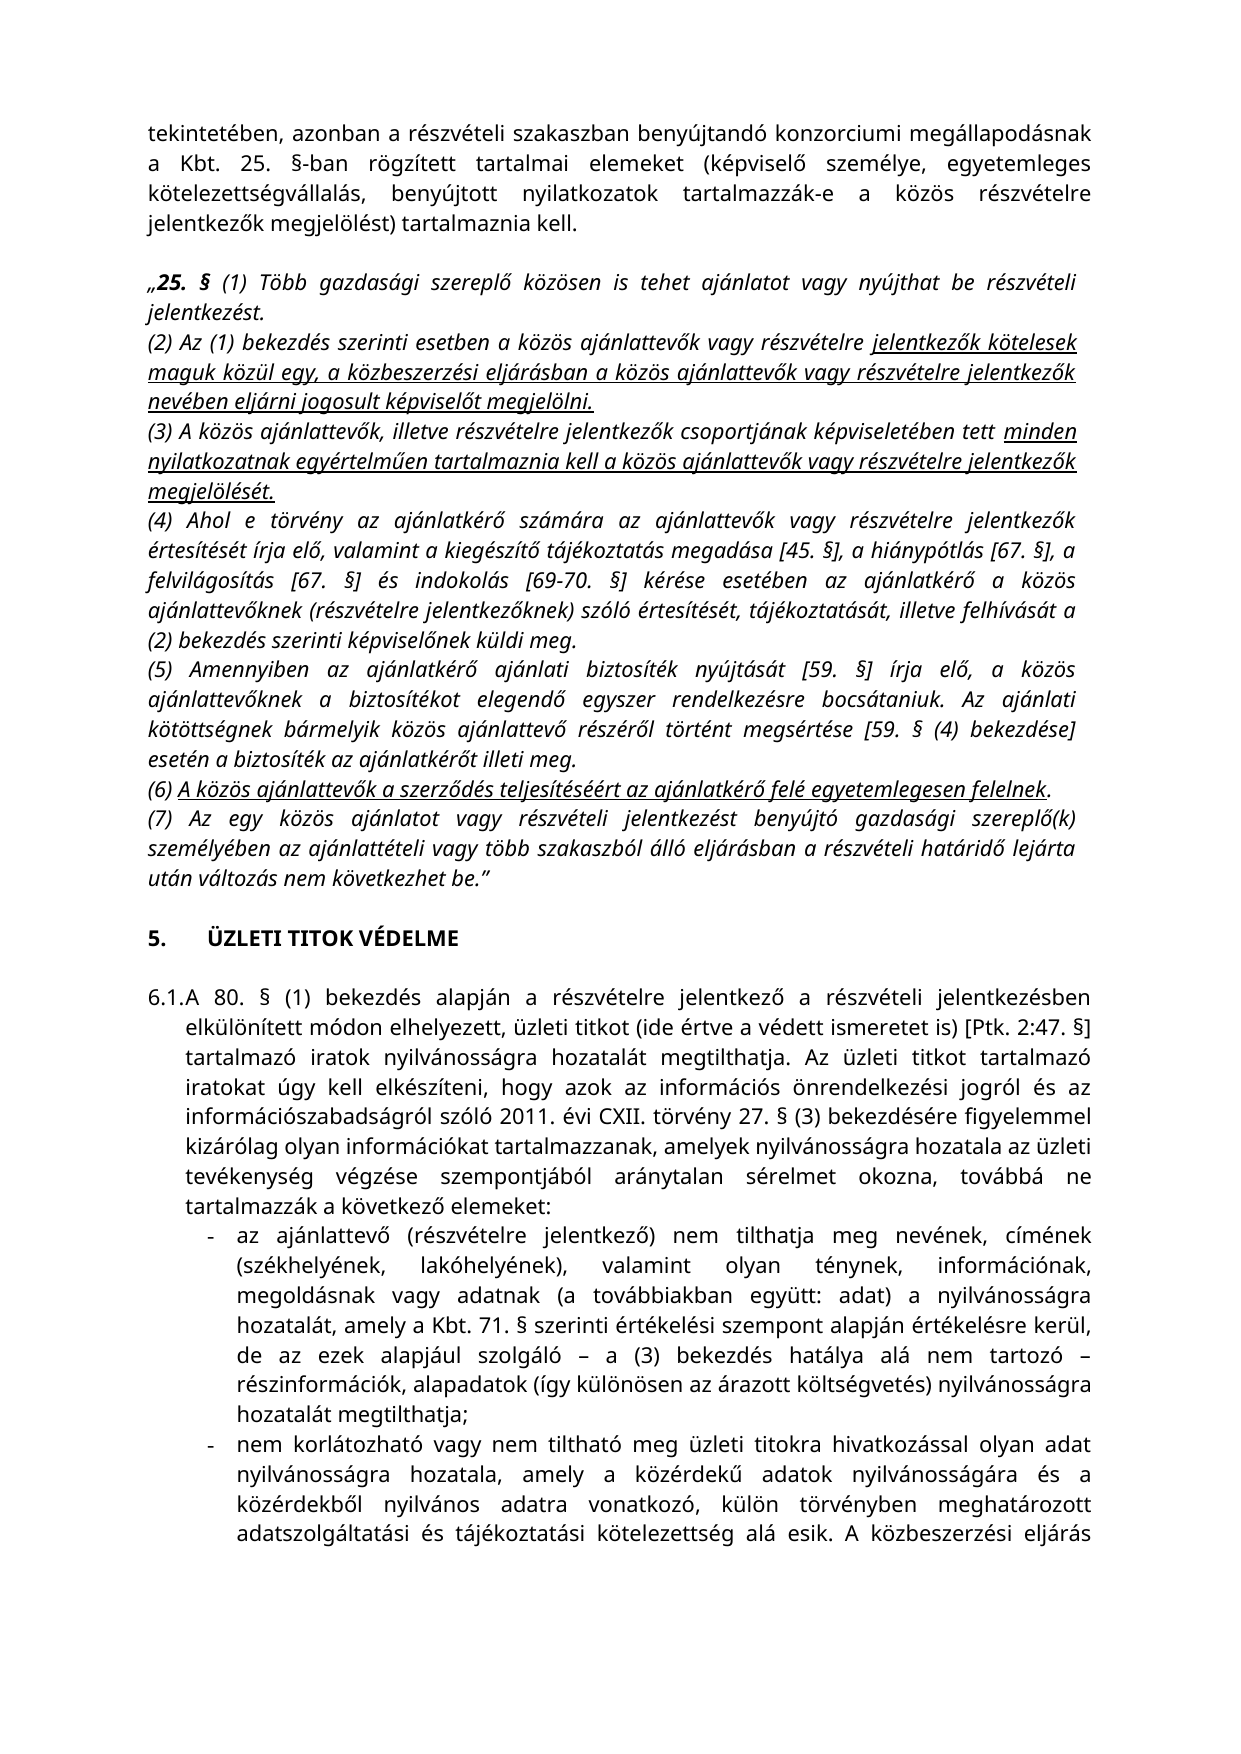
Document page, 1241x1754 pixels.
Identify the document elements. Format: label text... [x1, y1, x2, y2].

text (2) Az (1) bekezdés szerinti esetben a közös ajánlattevők vagy részvételre jelentkezők kötelesek maguk közül egy, a közbeszerzési eljárásban a közös ajánlattevők vagy részvételre jelentkezők nevében eljárni jogosult képviselőt megjelölni. [148, 327, 1077, 416]
text (4) Ahol e törvény az ajánlatkérő számára az ajánlattevők vagy részvételre jelentkezők értesítését írja elő, valamint a kiegészítő tájékoztatás megadása [45. §], a hiánypótlás [67. §], a felvilágosítás [67. §] és indokolás [69-70. §] kérése esetében az ajánlatkérő a közös ajánlattevőknek (részvételre jelentkezőknek) szóló értesítését, tájékoztatását, illetve felhívását a (2) bekezdés szerinti képviselőnek küldi meg. [148, 505, 1077, 654]
list az ajánlattevő (részvételre jelentkező) nem tilthatja meg nevének, címének (székhelyének, lakóhelyének), valamint olyan ténynek, információnak, megoldásnak vagy adatnak (a továbbiakban együtt: adat) a nyilvánosságra hozatalát, amely a Kbt. 71. § szerinti értékelési szempont alapján értékelésre kerül, de az ezek alapjául szolgáló – a (3) bekezdés hatálya alá nem tartozó – részinformációk, alapadatok (így különösen az árazott költségvetés) nyilvánosságra hozatalát megtilthatja; [207, 1220, 1092, 1429]
text (3) A közös ajánlattevők, illetve részvételre jelentkezők csoportjának képviseletében tett minden nyilatkozatnak egyértelműen tartalmaznia kell a közös ajánlattevők vagy részvételre jelentkezők megjelölését. [148, 473, 1077, 505]
list ÜZLETI TITOK VÉDELME [148, 922, 1092, 952]
text „25. § (1) Több gazdasági szereplő közösen is tehet ajánlatot vagy nyújthat be részvételi jelentkezést. [148, 267, 1077, 327]
text (7) Az egy közös ajánlatot vagy részvételi jelentkezést benyújtó gazdasági szereplő(k) személyében az ajánlattételi vagy több szakaszból álló eljárásban a részvételi határidő lejárta után változás nem következhet be.” [148, 803, 1077, 893]
text (5) Amennyiben az ajánlatkérő ajánlati biztosíték nyújtását [59. §] írja elő, a közös ajánlattevőknek a biztosítékot elegendő egyszer rendelkezésre bocsátaniuk. Az ajánlati kötöttségnek bármelyik közös ajánlattevő részéről történt megsértése [59. § (4) bekezdése] esetén a biztosíték az ajánlatkérőt illeti meg. [148, 654, 1077, 773]
list A 80. § (1) bekezdés alapján a részvételre jelentkező a részvételi jelentkezésben elkülönített módon elhelyezett, üzleti titkot (ide értve a védett ismeretet is) [Ptk. 2:47. §] tartalmazó iratok nyilvánosságra hozatalát megtilthatja. Az üzleti titkot tartalmazó iratokat úgy kell elkészíteni, hogy azok az információs önrendelkezési jogról és az információszabadságról szóló 2011. évi CXII. törvény 27. § (3) bekezdésére figyelemmel kizárólag olyan információkat tartalmazzanak, amelyek nyilvánosságra hozatala az üzleti tevékenység végzése szempontjából aránytalan sérelmet okozna, továbbá ne tartalmazzák a következő elemeket: [148, 982, 1092, 1220]
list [148, 118, 1092, 237]
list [207, 1429, 1092, 1548]
text (3) A közös ajánlattevők, illetve részvételre jelentkezők csoportjának képviseletében tett minden nyilatkozatnak egyértelműen tartalmaznia kell a közös ajánlattevők vagy részvételre jelentkezők megjelölését. [148, 416, 1077, 471]
text (6) A közös ajánlattevők a szerződés teljesítéséért az ajánlatkérő felé egyetemlegesen felelnek. [148, 773, 1077, 803]
